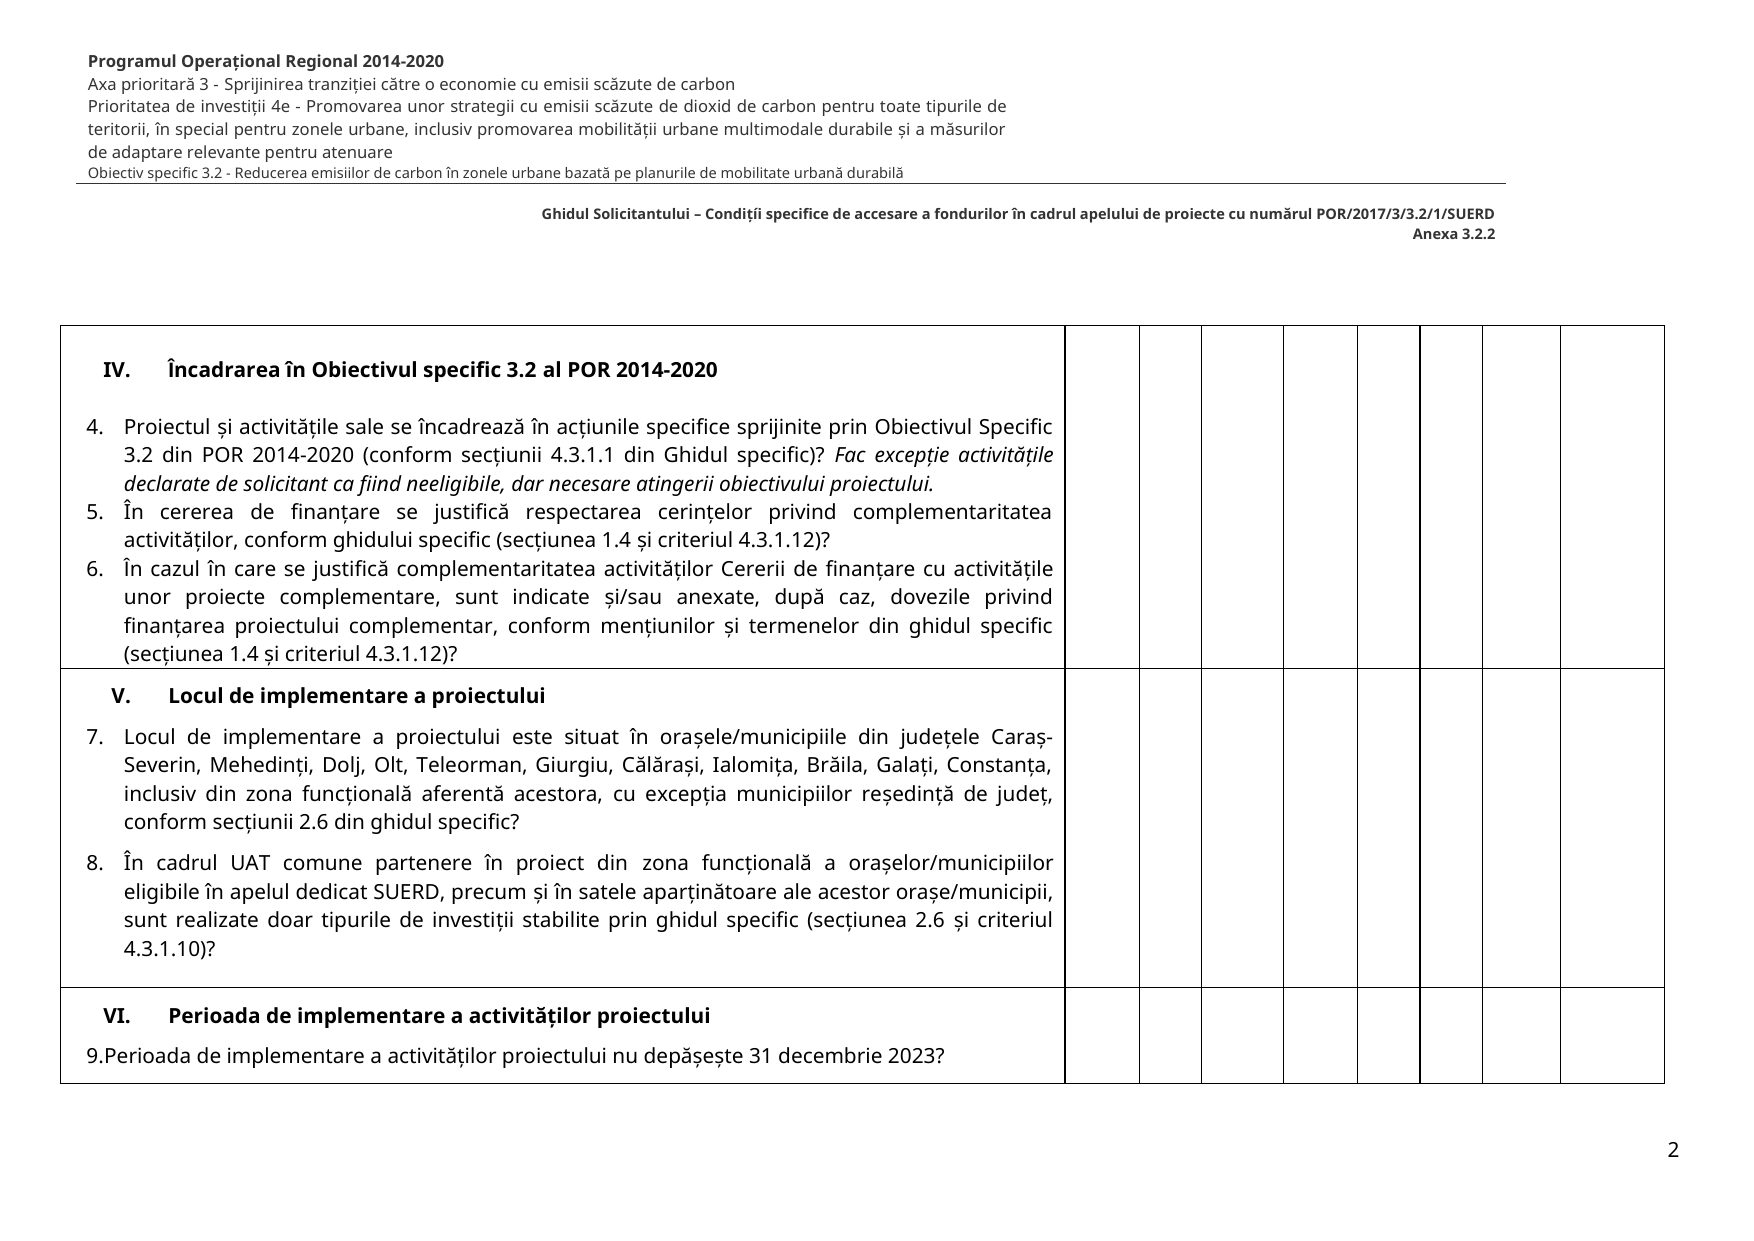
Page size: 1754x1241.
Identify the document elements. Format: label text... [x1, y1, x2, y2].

table_cell Perioada de implementare a activităţilor proiectului Perioada de implementare a activităților proiectului nu depășește 31 decembrie 2023? [61, 988, 1064, 1083]
table_cell [1284, 326, 1357, 668]
table_cell [1561, 988, 1664, 1083]
table_cell [1358, 669, 1419, 987]
table_cell [1483, 326, 1560, 668]
table_cell [1066, 669, 1139, 987]
table_cell [1358, 326, 1419, 668]
table_cell [1140, 326, 1201, 668]
table_cell Încadrarea în Obiectivul specific 3.2 al POR 2014-2020 Proiectul şi activităţile sale se încadrează în acţiunile specifice sprijinite prin Obiectivul Specific 3.2 din POR 2014-2020 (conform secțiunii 4.3.1.1 din Ghidul specific)? Fac excepţie activitățile declarate de solicitant ca fiind neeligibile, dar necesare atingerii obiectivului proiectului. În cererea de finanțare se justifică respectarea cerințelor privind complementaritatea activităţilor, conform ghidului specific (secțiunea 1.4 şi criteriul 4.3.1.12)? În cazul în care se justifică complementaritatea activităţilor Cererii de finanţare cu activităţile unor proiecte complementare, sunt indicate şi/sau anexate, după caz, dovezile privind finanțarea proiectului complementar, conform mențiunilor și termenelor din ghidul specific (secțiunea 1.4 şi criteriul 4.3.1.12)? [61, 326, 1064, 668]
table_cell [1202, 988, 1283, 1083]
table_cell [1421, 326, 1482, 668]
table_cell [1358, 988, 1419, 1083]
table_cell [1421, 669, 1482, 987]
table_cell [1066, 326, 1139, 668]
table_cell [1483, 669, 1560, 987]
table_cell [1284, 988, 1357, 1083]
table_cell [1140, 988, 1201, 1083]
table_cell [1421, 988, 1482, 1083]
table_cell [1284, 669, 1357, 987]
table_cell [1066, 988, 1139, 1083]
table_cell [1483, 988, 1560, 1083]
table_cell [1202, 326, 1283, 668]
table_cell [1140, 669, 1201, 987]
table_cell [1202, 669, 1283, 987]
table_cell [1561, 326, 1664, 668]
table_cell [1561, 669, 1664, 987]
table_cell Locul de implementare a proiectului Locul de implementare a proiectului este situat în oraşele/municipiile din judeţele Caraș-Severin, Mehedinți, Dolj, Olt, Teleorman, Giurgiu, Călărași, Ialomița, Brăila, Galați, Constanța, inclusiv din zona funcţională aferentă acestora, cu excepţia municipiilor reşedinţă de judeţ, conform secţiunii 2.6 din ghidul specific? În cadrul UAT comune partenere în proiect din zona funcţională a oraşelor/municipiilor eligibile în apelul dedicat SUERD, precum şi în satele aparţinătoare ale acestor oraşe/municipii, sunt realizate doar tipurile de investiţii stabilite prin ghidul specific (secțiunea 2.6 şi criteriul 4.3.1.10)? [61, 669, 1064, 987]
